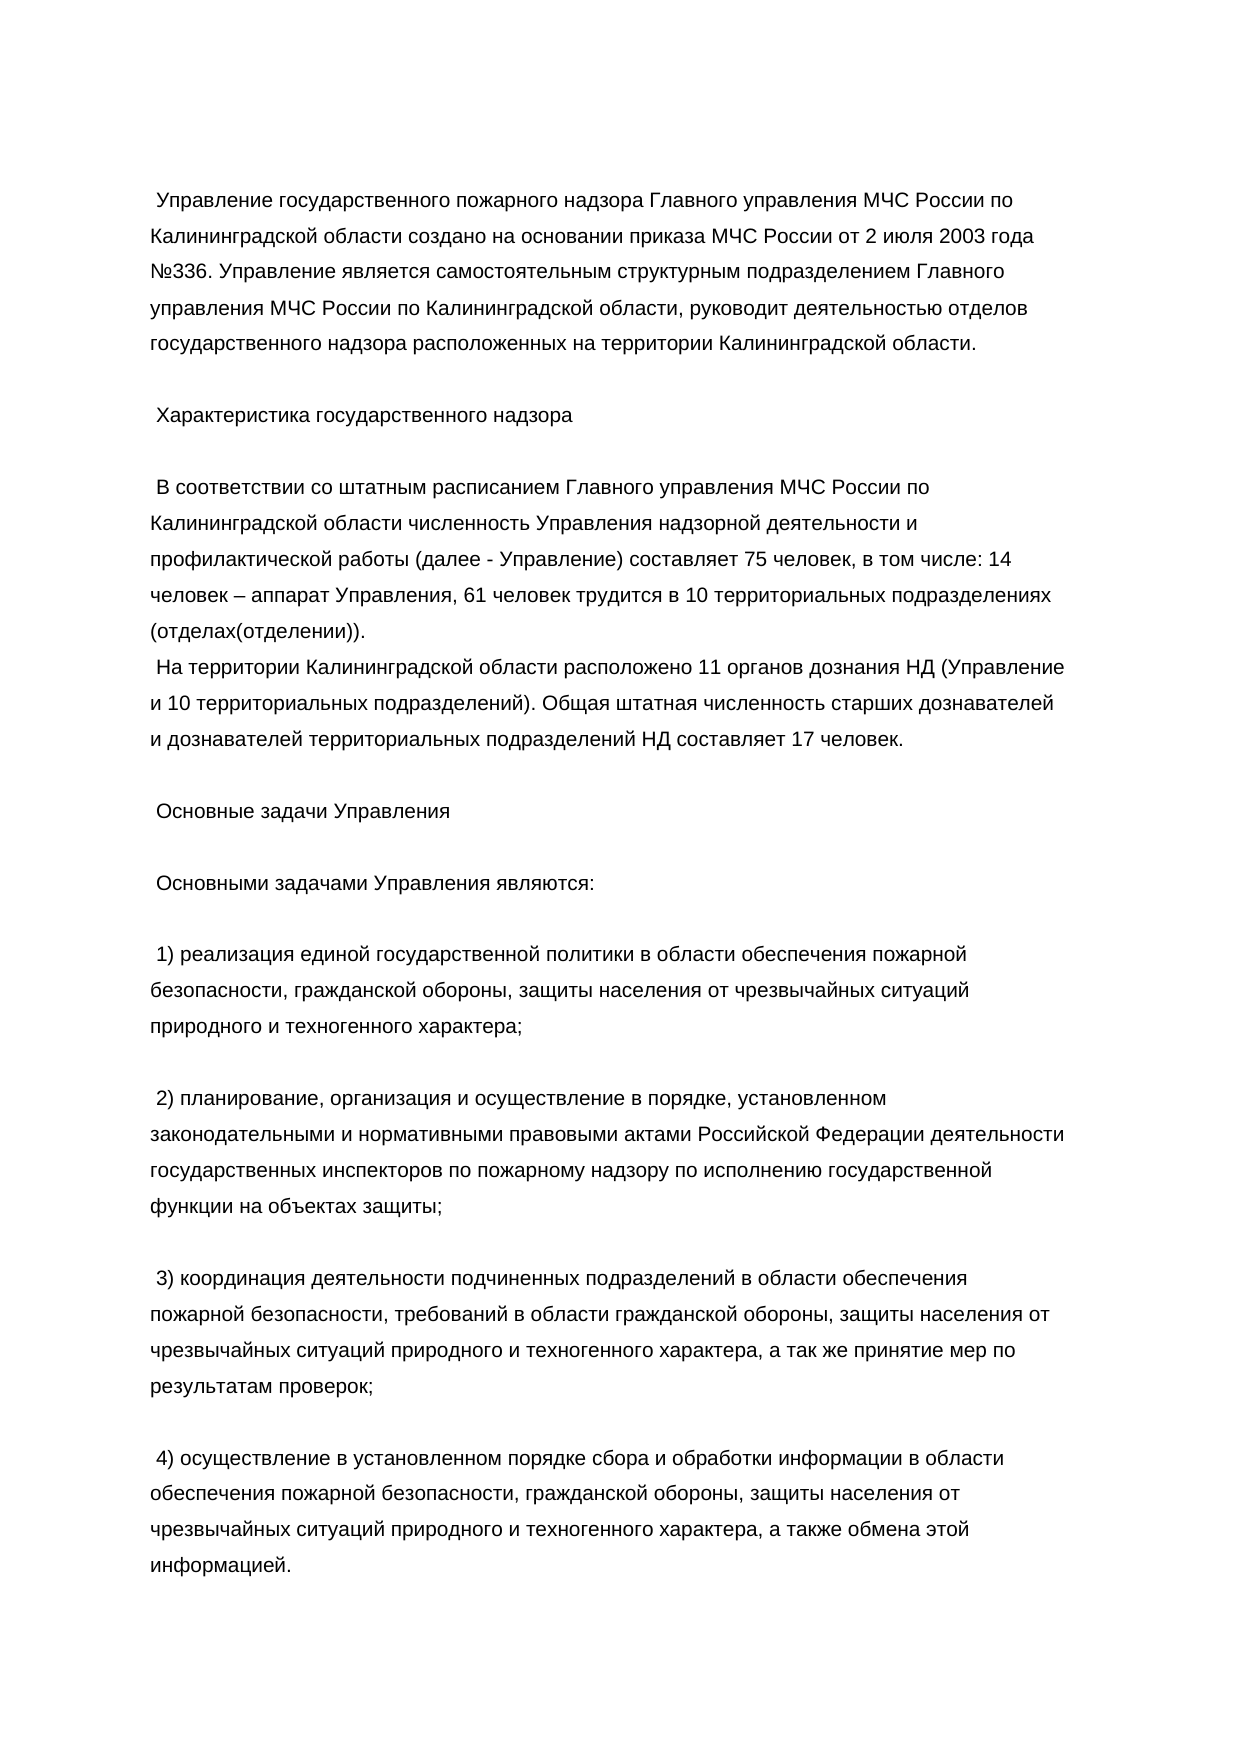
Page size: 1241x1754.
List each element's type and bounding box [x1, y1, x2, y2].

table_cell [140, 150, 1078, 1577]
